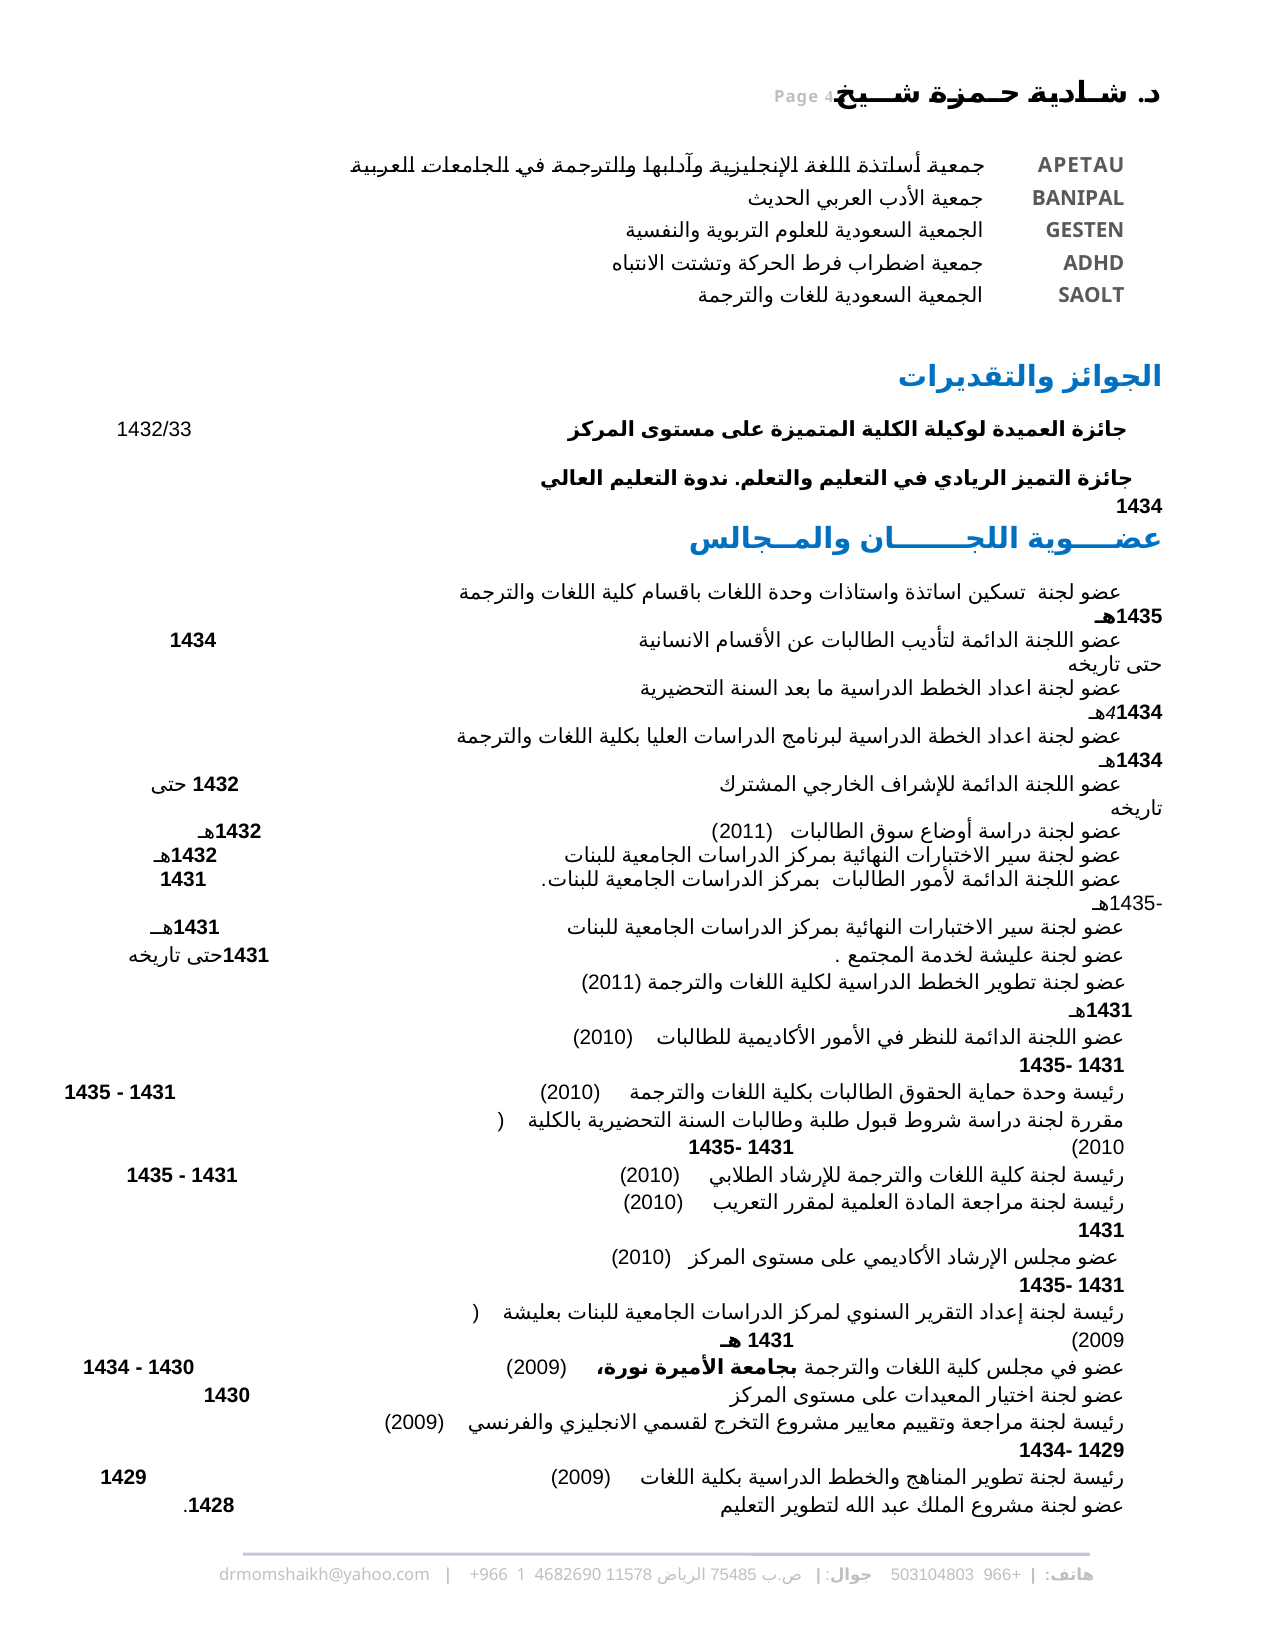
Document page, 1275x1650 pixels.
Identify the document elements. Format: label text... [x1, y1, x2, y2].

text رئيسة وحدة حماية الحقوق الطالبات بكلية اللغات والترجمة (2010) [49, 1080, 1124, 1104]
text عضو اللجنة الدائمة لأمور الطالبات بمركز الدراسات الجامعية للبنات. 1431 -1435هـ [150, 867, 1162, 915]
text عضو لجنة تسكين اساتذة واستاذات وحدة اللغات باقسام كلية اللغات والترجمة 1435هـ [150, 580, 1162, 628]
text عضو اللجنة الدائمة للنظر في الأمور الأكاديمية للطالبات (2010) [450, 1025, 1124, 1077]
text عضو لجنة دراسة أوضاع سوق الطالبات (2011) 1432هـ [150, 819, 1162, 843]
text الجوائز والتقديرات [76, 359, 1162, 392]
text SAOLT الجمعية السعودية للغات والترجمة [327, 280, 1124, 309]
text عضو لجنة اعداد الخطط الدراسية ما بعد السنة التحضيرية 41434هـ [150, 676, 1162, 723]
text جائزة العميدة لوكيلة الكلية المتميزة على مستوى المركز 1432/33 [76, 417, 1162, 441]
text رئيسة لجنة كلية اللغات والترجمة للإرشاد الطلابي (2010) [49, 1163, 1124, 1187]
text ADHD جمعية اضطراب فرط الحركة وتشتت الانتباه [150, 248, 1124, 276]
text عضو في مجلس كلية اللغات والترجمة بجامعة الأميرة نورة، (2009) [49, 1355, 1124, 1379]
text BANIPAL جمعية الأدب العربي الحديث [150, 183, 1124, 211]
title عضو مجلس الإرشاد الأكاديمي على مستوى المركز (2010) [150, 1245, 1124, 1297]
subtitle APETAU جمعية أساتذة اللغة الإنجليزية وآدابها والترجمة في الجامعات العربية [150, 150, 1124, 178]
text جائزة التميز الريادي في التعليم والتعلم. ندوة التعليم العالي 1434 [328, 466, 1162, 518]
text مقررة لجنة دراسة شروط قبول طلبة وطالبات السنة التحضيرية بالكلية (2010) [450, 1108, 1124, 1159]
text عضــــوية اللجـــــــان والمــجالس [150, 521, 1162, 555]
text رئيسة لجنة تطوير المناهج والخطط الدراسية بكلية اللغات (2009) [49, 1465, 1124, 1489]
text عضو لجنة تطوير الخطط الدراسية لكلية اللغات والترجمة (2011) 1431هـ [253, 970, 1132, 1022]
text عضو لجنة سير الاختبارات النهائية بمركز الدراسات الجامعية للبنات 1431هــ [49, 915, 1124, 939]
text رئيسة لجنة إعداد التقرير السنوي لمركز الدراسات الجامعية للبنات بعليشة (2009) [450, 1300, 1124, 1352]
text عضو اللجنة الدائمة لتأديب الطالبات عن الأقسام الانسانية 1434 حتى تاريخه [150, 628, 1162, 676]
text GESTEN الجمعية السعودية للعلوم التربوية والنفسية [150, 215, 1124, 244]
text عضو لجنة سير الاختبارات النهائية بمركز الدراسات الجامعية للبنات 1432هـ [49, 843, 1162, 867]
text عضو لجنة عليشة لخدمة المجتمع . 1431حتى تاريخه [49, 943, 1124, 967]
text عضو لجنة مشروع الملك عبد الله لتطوير التعليم 1428. [49, 1493, 1124, 1517]
text عضو اللجنة الدائمة للإشراف الخارجي المشترك 1432 حتى تاريخه [150, 771, 1162, 819]
text عضو لجنة اعداد الخطة الدراسية لبرنامج الدراسات العليا بكلية اللغات والترجمة 1434هـ [150, 723, 1162, 771]
text عضو لجنة اختيار المعيدات على مستوى المركز 1430 [49, 1383, 1124, 1407]
title رئيسة لجنة مراجعة المادة العلمية لمقرر التعريب (2010) [150, 1190, 1124, 1242]
title رئيسة لجنة مراجعة وتقييم معايير مشروع التخرج لقسمي الانجليزي والفرنسي (2009) [150, 1410, 1124, 1462]
